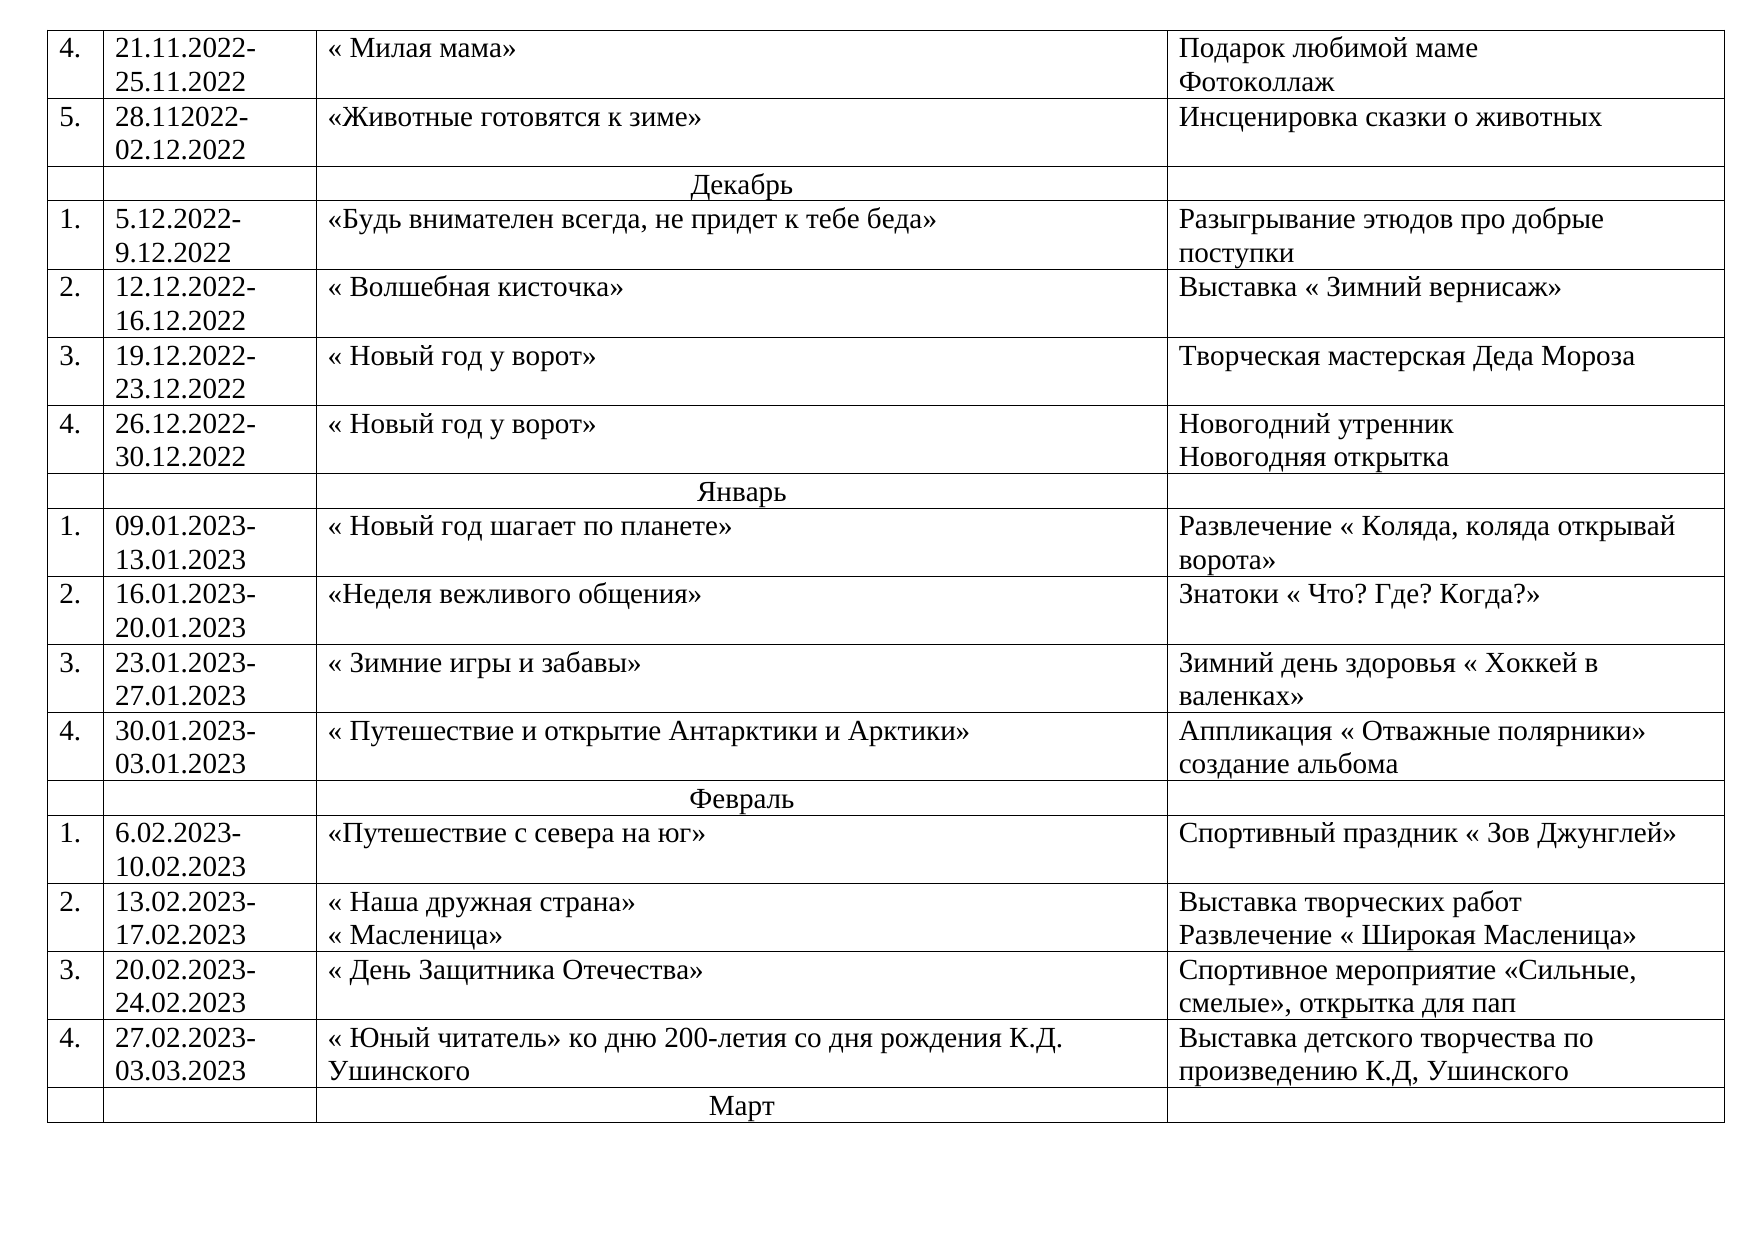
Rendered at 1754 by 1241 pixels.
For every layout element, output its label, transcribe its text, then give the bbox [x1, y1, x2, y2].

table_cell 4. [48, 406, 103, 473]
table_cell [104, 167, 316, 200]
table_cell 12.12.2022-16.12.2022 [104, 270, 316, 337]
table_cell Подарок любимой маме Фотоколлаж [1168, 31, 1724, 98]
table_cell [48, 781, 103, 814]
table_cell [48, 1088, 103, 1122]
table_cell 1. [48, 201, 103, 268]
table_cell « Юный читатель» ко дню 200-летия со дня рождения К.Д. Ушинского [317, 1020, 1167, 1087]
table_cell [104, 1088, 316, 1122]
table_cell [1168, 474, 1724, 507]
table_cell «Неделя вежливого общения» [317, 577, 1167, 644]
table_cell 1. [48, 509, 103, 576]
table_cell 13.02.2023-17.02.2023 [104, 884, 316, 951]
table_cell Выставка творческих работ Развлечение « Широкая Масленица» [1168, 884, 1724, 951]
table_cell «Будь внимателен всегда, не придет к тебе беда» [317, 201, 1167, 268]
table_cell 16.01.2023-20.01.2023 [104, 577, 316, 644]
table_cell « Новый год у ворот» [317, 338, 1167, 405]
table_cell 28.112022-02.12.2022 [104, 99, 316, 166]
table_cell Разыгрывание этюдов про добрые поступки [1168, 201, 1724, 268]
table_cell Выставка « Зимний вернисаж» [1168, 270, 1724, 337]
table_cell 3. [48, 645, 103, 712]
table_cell [104, 781, 316, 814]
table_cell 1. [48, 816, 103, 883]
table_cell Спортивный праздник « Зов Джунглей» [1168, 816, 1724, 883]
table_cell 6.02.2023-10.02.2023 [104, 816, 316, 883]
table_cell 19.12.2022-23.12.2022 [104, 338, 316, 405]
table_cell 5.12.2022-9.12.2022 [104, 201, 316, 268]
table_cell 4. [48, 31, 103, 98]
table_cell 2. [48, 270, 103, 337]
table_cell « Путешествие и открытие Антарктики и Арктики» [317, 713, 1167, 780]
table_cell 23.01.2023-27.01.2023 [104, 645, 316, 712]
table_cell Спортивное мероприятие «Сильные, смелые», открытка для пап [1168, 952, 1724, 1019]
table_cell 09.01.2023-13.01.2023 [104, 509, 316, 576]
table_cell [48, 474, 103, 507]
table_cell 3. [48, 338, 103, 405]
table_cell «Путешествие с севера на юг» [317, 816, 1167, 883]
table_cell «Животные готовятся к зиме» [317, 99, 1167, 166]
table_cell 2. [48, 884, 103, 951]
table_cell Творческая мастерская Деда Мороза [1168, 338, 1724, 405]
table_cell « Наша дружная страна» « Масленица» [317, 884, 1167, 951]
table_cell 4. [48, 1020, 103, 1087]
table_cell 3. [48, 952, 103, 1019]
table_cell Аппликация « Отважные полярники» создание альбома [1168, 713, 1724, 780]
table_cell [1168, 167, 1724, 200]
table_cell « Новый год шагает по планете» [317, 509, 1167, 576]
table_cell Январь [317, 474, 1167, 507]
table_cell « Зимние игры и забавы» [317, 645, 1167, 712]
table_cell [1168, 781, 1724, 814]
table_cell 20.02.2023-24.02.2023 [104, 952, 316, 1019]
table_cell 26.12.2022-30.12.2022 [104, 406, 316, 473]
table_cell « Новый год у ворот» [317, 406, 1167, 473]
table_cell 30.01.2023-03.01.2023 [104, 713, 316, 780]
table_cell 2. [48, 577, 103, 644]
table_cell [48, 167, 103, 200]
table_cell Знатоки « Что? Где? Когда?» [1168, 577, 1724, 644]
table_cell 27.02.2023-03.03.2023 [104, 1020, 316, 1087]
table_cell « Милая мама» [317, 31, 1167, 98]
table_cell 5. [48, 99, 103, 166]
table_cell Март [317, 1088, 1167, 1122]
table_cell Развлечение « Коляда, коляда открывай ворота» [1168, 509, 1724, 576]
table_cell Декабрь [317, 167, 1167, 200]
table_cell Выставка детского творчества по произведению К.Д, Ушинского [1168, 1020, 1724, 1087]
table_cell [104, 474, 316, 507]
table_cell [1168, 1088, 1724, 1122]
table_cell « День Защитника Отечества» [317, 952, 1167, 1019]
table_cell « Волшебная кисточка» [317, 270, 1167, 337]
table_cell 4. [48, 713, 103, 780]
table_cell Инсценировка сказки о животных [1168, 99, 1724, 166]
table_cell Зимний день здоровья « Хоккей в валенках» [1168, 645, 1724, 712]
table_cell 21.11.2022-25.11.2022 [104, 31, 316, 98]
table_cell Февраль [317, 781, 1167, 814]
table_cell Новогодний утренник Новогодняя открытка [1168, 406, 1724, 473]
